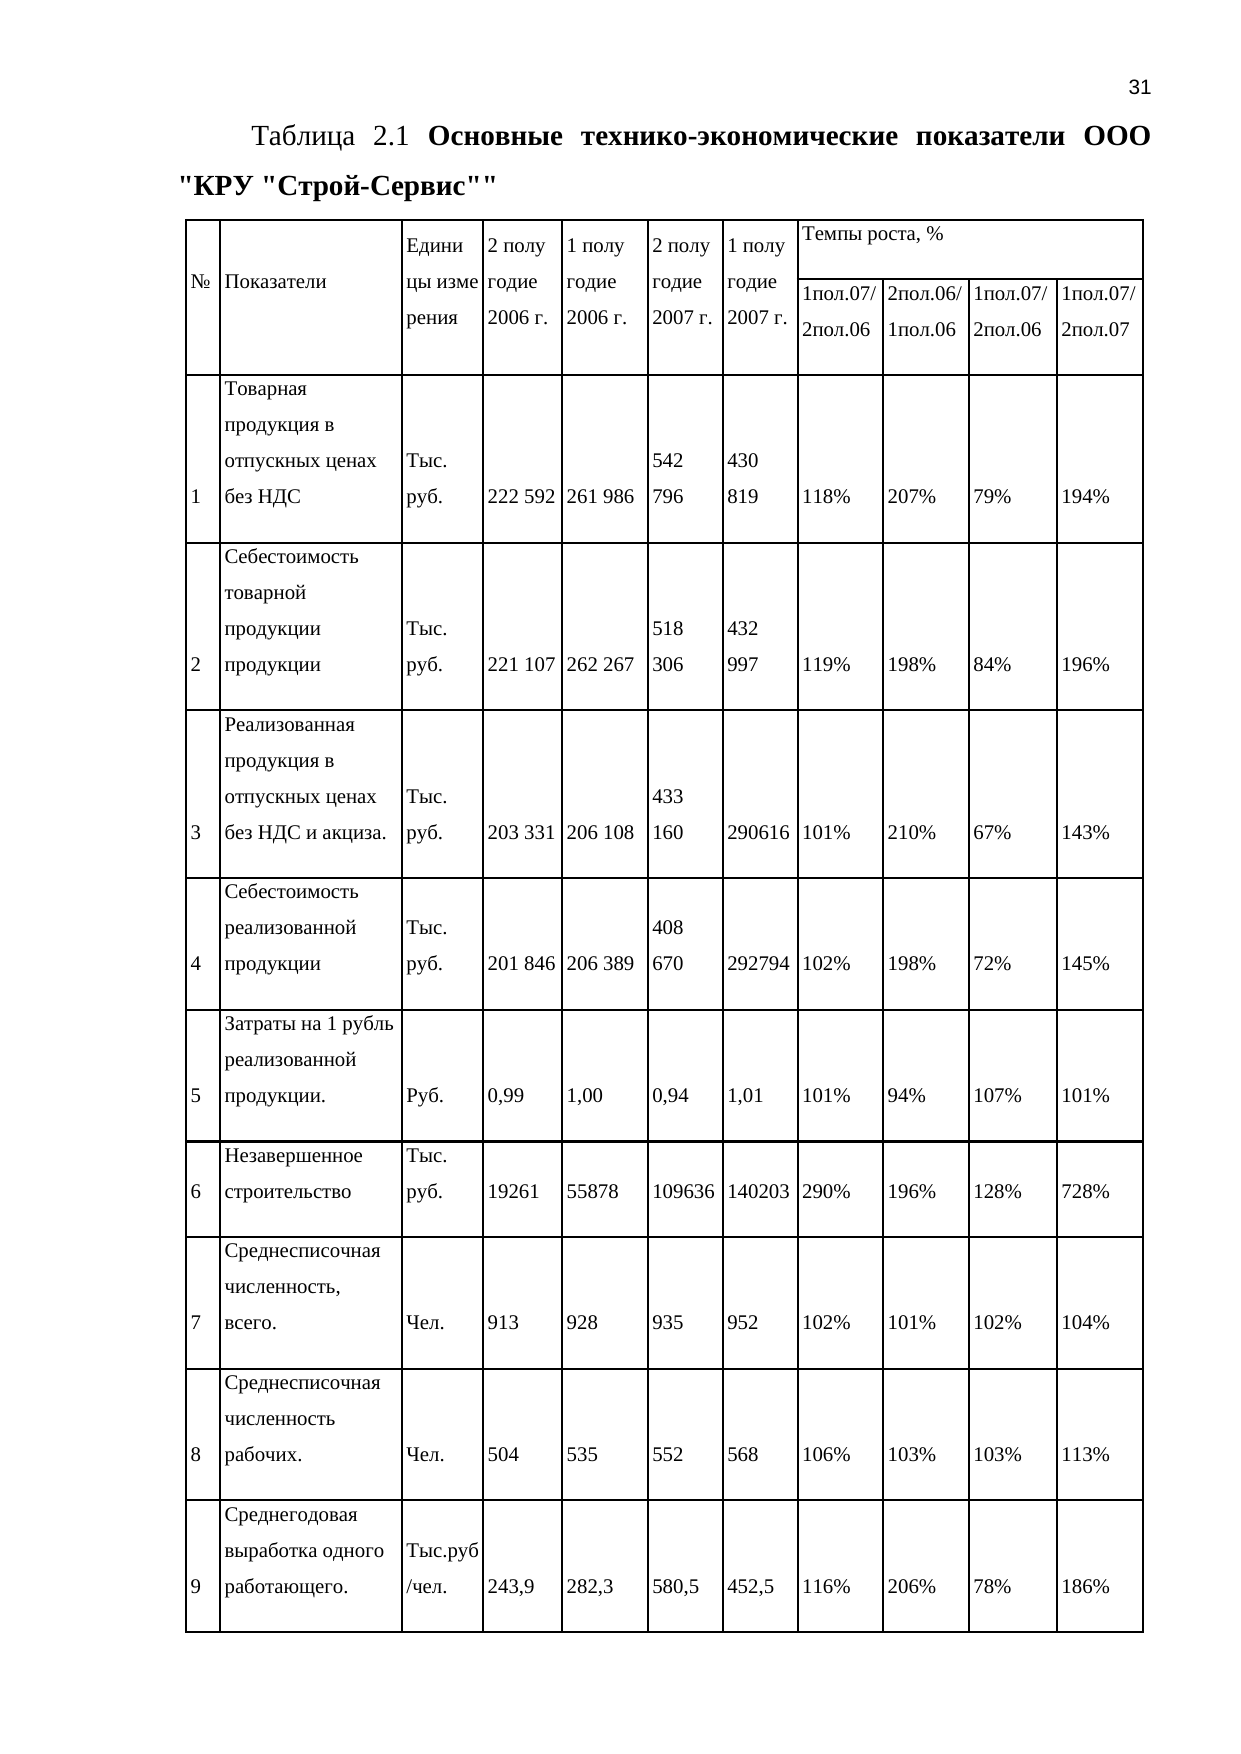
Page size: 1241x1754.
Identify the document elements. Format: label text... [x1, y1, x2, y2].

table_cell 103% [884, 1370, 968, 1499]
table_header Едини цы изме рения [403, 221, 482, 374]
table_header 1 полу годие . [724, 221, 797, 374]
table_cell 542 796 [649, 376, 722, 542]
table_cell 952 [724, 1238, 797, 1368]
table_cell 19261 [484, 1143, 561, 1236]
table_cell 201 846 [484, 879, 561, 1009]
table_cell Реализованная продукция в отпускных ценах без НДС и акциза. [221, 711, 401, 877]
table_cell Чел. [403, 1238, 482, 1368]
table_cell 568 [724, 1370, 797, 1499]
table_cell 222 592 [484, 376, 561, 542]
table_cell Тыс. руб. [403, 544, 482, 709]
table_cell Тыс.руб/чел. [403, 1501, 482, 1631]
table_cell 728% [1058, 1143, 1142, 1236]
table_cell 203 331 [484, 711, 561, 877]
table_cell 518 306 [649, 544, 722, 709]
table_cell 198% [884, 879, 968, 1009]
table_cell 243,9 [484, 1501, 561, 1631]
table_cell 107% [970, 1011, 1056, 1140]
table_cell Тыс. руб. [403, 879, 482, 1009]
table_cell 196% [1058, 544, 1142, 709]
table_cell 210% [884, 711, 968, 877]
table_cell 118% [799, 376, 882, 542]
table_cell 104% [1058, 1238, 1142, 1368]
table_cell 94% [884, 1011, 968, 1140]
table_cell Незавершенное строительство [221, 1143, 401, 1236]
table_cell Среднесписочная численность, всего. [221, 1238, 401, 1368]
table_cell 145% [1058, 879, 1142, 1009]
table_cell 79% [970, 376, 1056, 542]
table_cell 261 986 [563, 376, 647, 542]
table_cell Себестоимость товарной продукции продукции [221, 544, 401, 709]
table_cell 109636 [649, 1143, 722, 1236]
table_cell 207% [884, 376, 968, 542]
table_cell Руб. [403, 1011, 482, 1140]
table_cell 106% [799, 1370, 882, 1499]
table_header Темпы роста, % [799, 221, 1142, 278]
table_cell 1пол.07/ 2пол.06 [799, 280, 882, 374]
table_cell 9 [187, 1501, 219, 1631]
table_cell Себестоимость реализованной продукции [221, 879, 401, 1009]
table_cell 102% [970, 1238, 1056, 1368]
table_cell Тыс. руб. [403, 1143, 482, 1236]
table_cell Тыс. руб. [403, 376, 482, 542]
table_cell 290% [799, 1143, 882, 1236]
table_cell 72% [970, 879, 1056, 1009]
table_cell 128% [970, 1143, 1056, 1236]
table_cell 186% [1058, 1501, 1142, 1631]
table_cell 84% [970, 544, 1056, 709]
table_cell 119% [799, 544, 882, 709]
table_cell 196% [884, 1143, 968, 1236]
table_cell 430 819 [724, 376, 797, 542]
text Таблица 2.1 Основные технико-экономические показатели ООО "КРУ "Строй-Сервис"" [177, 118, 1152, 202]
table_cell 535 [563, 1370, 647, 1499]
table_cell 198% [884, 544, 968, 709]
table_cell 552 [649, 1370, 722, 1499]
table_cell 55878 [563, 1143, 647, 1236]
table_cell 4 [187, 879, 219, 1009]
table_cell 2пол.06/ 1пол.06 [884, 280, 968, 374]
table_cell 102% [799, 879, 882, 1009]
table_cell 1пол.07/ 2пол.06 [970, 280, 1056, 374]
table_cell 282,3 [563, 1501, 647, 1631]
table_header 2 полу годие . [649, 221, 722, 374]
table_cell 140203 [724, 1143, 797, 1236]
table_cell 935 [649, 1238, 722, 1368]
table_cell 206 108 [563, 711, 647, 877]
table_cell 432 997 [724, 544, 797, 709]
table_cell 143% [1058, 711, 1142, 877]
table_cell 101% [799, 1011, 882, 1140]
table_cell 113% [1058, 1370, 1142, 1499]
table_cell 262 267 [563, 544, 647, 709]
table_cell 580,5 [649, 1501, 722, 1631]
table_cell 1 [187, 376, 219, 542]
table_cell 102% [799, 1238, 882, 1368]
table_cell 6 [187, 1143, 219, 1236]
table_cell 292794 [724, 879, 797, 1009]
table_cell 103% [970, 1370, 1056, 1499]
table_cell Товарная продукция в отпускных ценах без НДС [221, 376, 401, 542]
table_cell 8 [187, 1370, 219, 1499]
table_cell Затраты на 1 рубль реализованной продукции. [221, 1011, 401, 1140]
table_cell 1,01 [724, 1011, 797, 1140]
table_cell 2 [187, 544, 219, 709]
table_cell 0,94 [649, 1011, 722, 1140]
table_header 1 полу годие . [563, 221, 647, 374]
table_cell 928 [563, 1238, 647, 1368]
table_cell 290616 [724, 711, 797, 877]
table_cell 194% [1058, 376, 1142, 542]
table_cell 3 [187, 711, 219, 877]
table_cell 5 [187, 1011, 219, 1140]
table_cell 206% [884, 1501, 968, 1631]
table_cell 433 160 [649, 711, 722, 877]
table_cell Среднесписочная численность рабочих. [221, 1370, 401, 1499]
table_cell 116% [799, 1501, 882, 1631]
table_header № [187, 221, 219, 374]
table_cell 101% [884, 1238, 968, 1368]
table_cell 206 389 [563, 879, 647, 1009]
table_header Показатели [221, 221, 401, 374]
table_cell Тыс. руб. [403, 711, 482, 877]
table_cell 504 [484, 1370, 561, 1499]
table_cell Чел. [403, 1370, 482, 1499]
table_cell 78% [970, 1501, 1056, 1631]
table_cell 408 670 [649, 879, 722, 1009]
table_cell 452,5 [724, 1501, 797, 1631]
table_cell 913 [484, 1238, 561, 1368]
table_cell 7 [187, 1238, 219, 1368]
table_header 2 полу годие . [484, 221, 561, 374]
table_cell Среднегодовая выработка одного работающего. [221, 1501, 401, 1631]
table_cell 1,00 [563, 1011, 647, 1140]
table_cell 1пол.07/ 2пол.07 [1058, 280, 1142, 374]
table_cell 67% [970, 711, 1056, 877]
table_cell 221 107 [484, 544, 561, 709]
table_cell 101% [1058, 1011, 1142, 1140]
table_cell 101% [799, 711, 882, 877]
table_cell 0,99 [484, 1011, 561, 1140]
